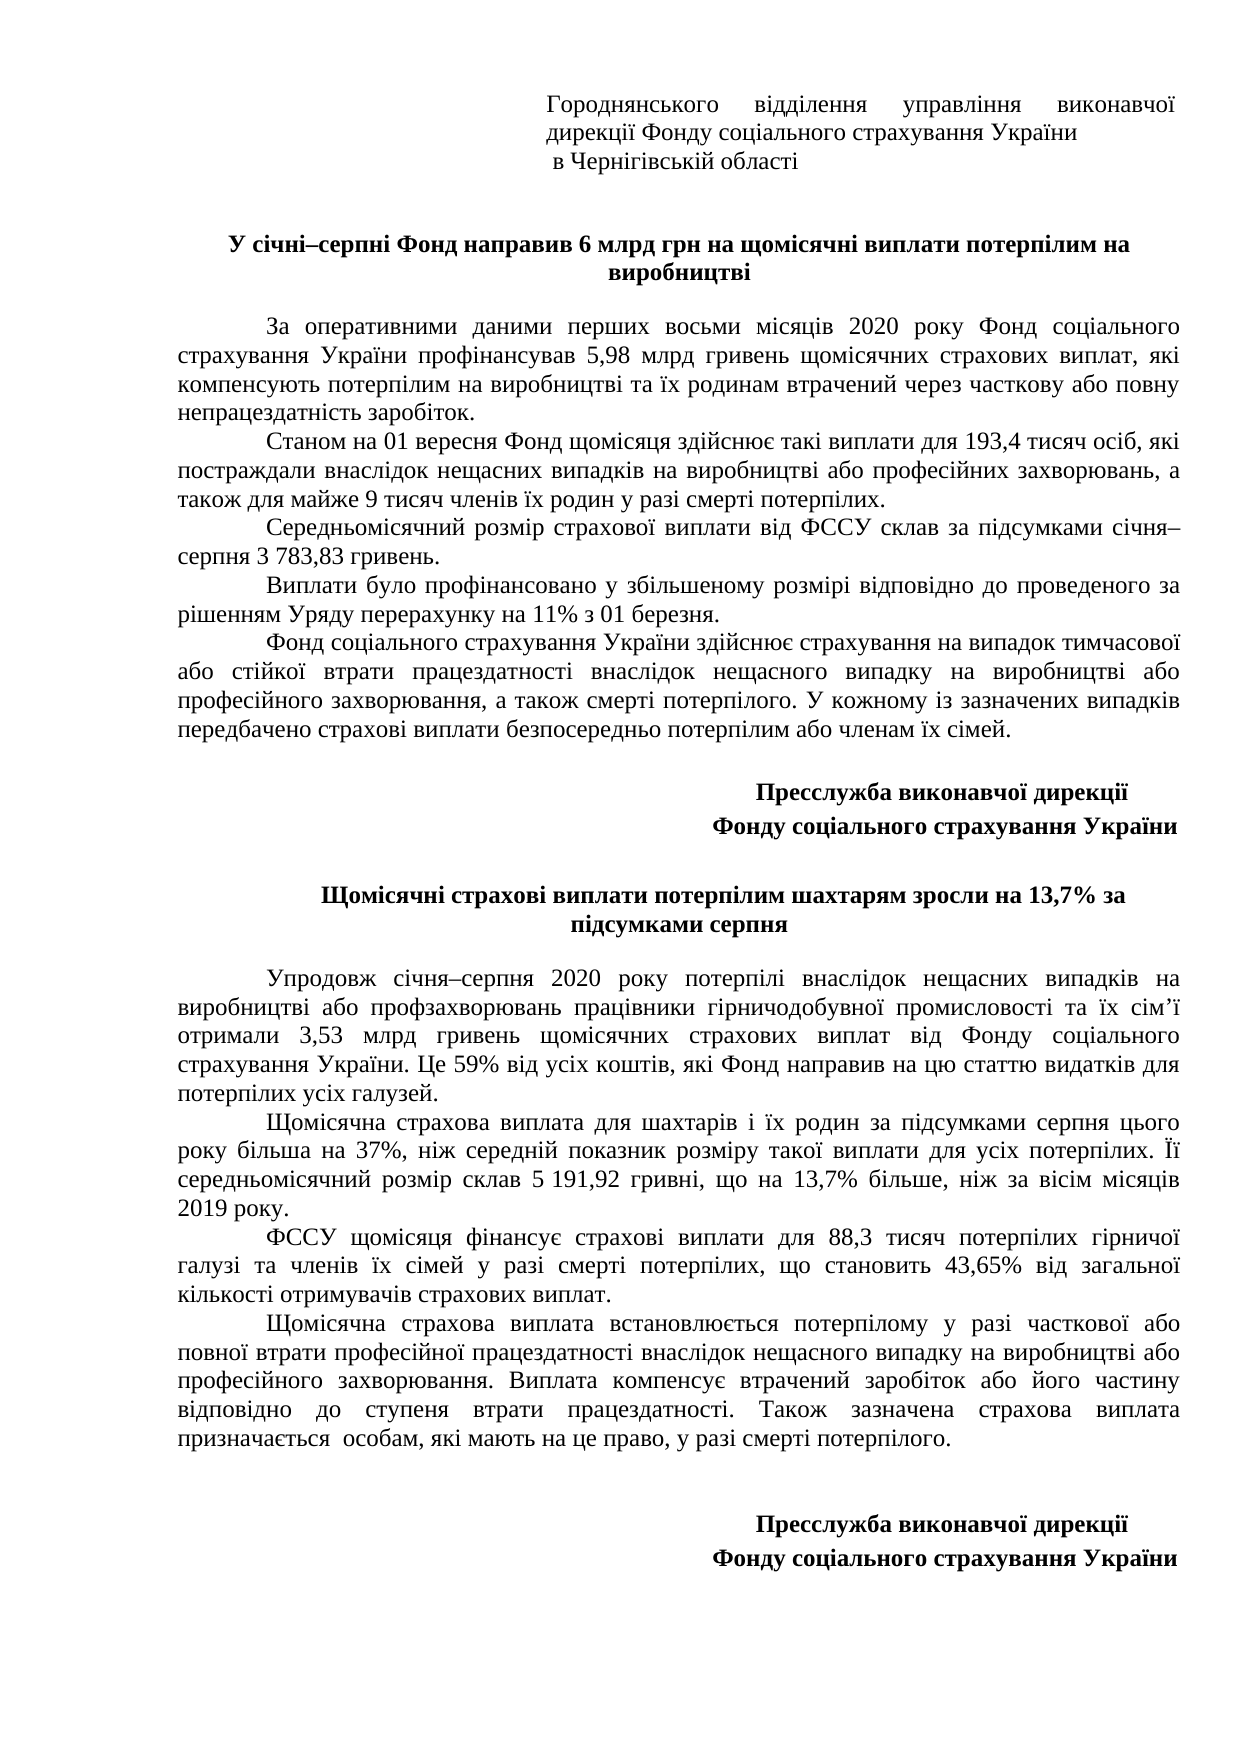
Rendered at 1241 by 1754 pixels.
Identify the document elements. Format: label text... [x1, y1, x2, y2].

text Виплати було профінансовано у збільшеному розмірі відповідно до проведеного за рішенням Уряду перерахунку на 11% з 01 березня. [177, 570, 1181, 627]
text У січні–серпні Фонд направив 6 млрд грн на щомісячні виплати потерпілим на виробництві [177, 229, 1181, 286]
text Середньомісячний розмір страхової виплати від ФССУ склав за підсумками січня–серпня 3 783,83 гривень. [177, 512, 1181, 570]
text Пресслужба виконавчої дирекції Фонду соціального страхування України [709, 1509, 1181, 1572]
text Щомісячні страхові виплати потерпілим шахтарям зросли на 13,7% за підсумками серпня [177, 880, 1181, 938]
text в Чернігівській області [546, 146, 1175, 175]
text Щомісячна страхова виплата для шахтарів і їх родин за підсумками серпня цього року більша на 37%, ніж середній показник розміру такої виплати для усіх потерпілих. Її середньомісячний розмір склав 5 191,92 гривні, що на 13,7% більше, ніж за вісім місяців 2019 року. [177, 1107, 1181, 1222]
text Станом на 01 вересня Фонд щомісяця здійснює такі виплати для 193,4 тисяч осіб, які постраждали внаслідок нещасних випадків на виробництві або професійних захворювань, а також для майже 9 тисяч членів їх родин у разі смерті потерпілих. [177, 426, 1181, 512]
text Щомісячна страхова виплата встановлюється потерпілому у разі часткової або повної втрати професійної працездатності внаслідок нещасного випадку на виробництві або професійного захворювання. Виплата компенсує втрачений заробіток або його частину відповідно до ступеня втрати працездатності. Також зазначена страхова виплата призначається особам, які мають на це право, у разі смерті потерпілого. [177, 1308, 1181, 1452]
text За оперативними даними перших восьми місяців 2020 року Фонд соціального страхування України профінансував 5,98 млрд гривень щомісячних страхових виплат, які компенсують потерпілим на виробництві та їх родинам втрачений через часткову або повну непрацездатність заробіток. [177, 311, 1181, 426]
text Упродовж січня–серпня 2020 року потерпілі внаслідок нещасних випадків на виробництві або профзахворювань працівники гірничодобувної промисловості та їх сім’ї отримали 3,53 млрд гривень щомісячних страхових виплат від Фонду соціального страхування України. Це 59% від усіх коштів, які Фонд направив на цю статтю видатків для потерпілих усіх галузей. [177, 963, 1181, 1107]
text ФССУ щомісяця фінансує страхові виплати для 88,3 тисяч потерпілих гірничої галузі та членів їх сімей у разі смерті потерпілих, що становить 43,65% від загальної кількості отримувачів страхових виплат. [177, 1222, 1181, 1308]
text Пресслужба виконавчої дирекції Фонду соціального страхування України [709, 777, 1181, 840]
text Городнянського відділення управління виконавчої дирекції Фонду соціального страхування України [546, 89, 1175, 146]
text Фонд соціального страхування України здійснює страхування на випадок тимчасової або стійкої втрати працездатності внаслідок нещасного випадку на виробництві або професійного захворювання, а також смерті потерпілого. У кожному із зазначених випадків передбачено страхові виплати безпосередньо потерпілим або членам їх сімей. [177, 627, 1181, 742]
